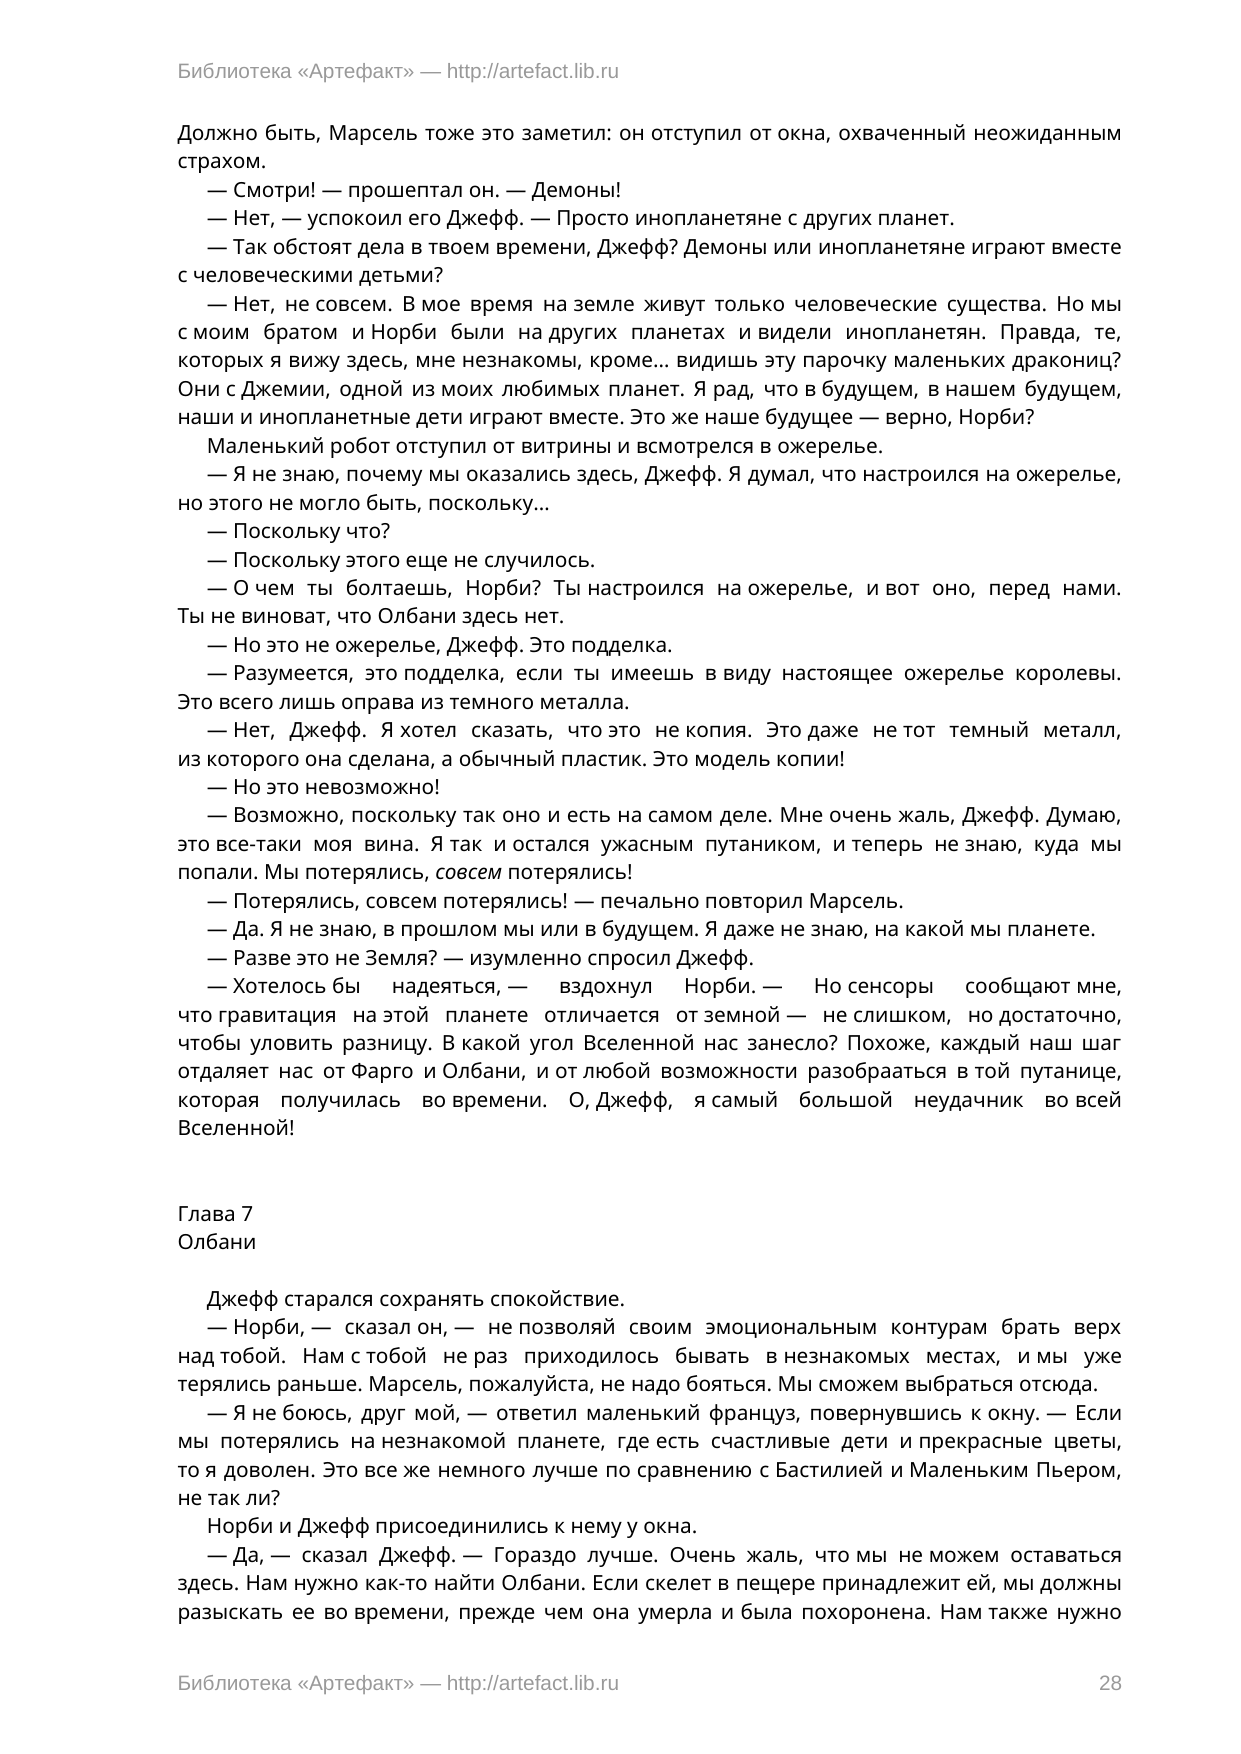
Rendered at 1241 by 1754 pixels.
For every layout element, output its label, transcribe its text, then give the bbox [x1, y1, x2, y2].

text Маленький робот отступил от витрины и всмотрелся в ожерелье. [177, 431, 1122, 459]
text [177, 118, 1122, 175]
text — Но это не ожерелье, Джефф. Это подделка. [177, 630, 1122, 658]
text — Хотелось бы надеяться, — вздохнул Норби. — Но сенсоры сообщают мне, что гравитация на этой планете отличается от земной — не слишком, но достаточно, чтобы уловить разницу. В какой угол Вселенной нас занесло? Похоже, каждый наш шаг отдаляет нас от Фарго и Олбани, и от любой возможности разобрааться в той путанице, которая получилась во времени. О, Джефф, я самый большой неудачник во всей Вселенной! [177, 971, 1122, 1142]
text — Поскольку что? [177, 516, 1122, 545]
text — Я не боюсь, друг мой, — ответил маленький француз, повернувшись к окну. — Если мы потерялись на незнакомой планете, где есть счастливые дети и прекрасные цветы, то я доволен. Это все же немного лучше по сравнению с Бастилией и Маленьким Пьером, не так ли? [177, 1398, 1122, 1512]
text — Нет, Джефф. Я хотел сказать, что это не копия. Это даже не тот темный металл, из которого она сделана, а обычный пластик. Это модель копии! [177, 715, 1122, 772]
text — Да. Я не знаю, в прошлом мы или в будущем. Я даже не знаю, на какой мы планете. [177, 914, 1122, 943]
text — Потерялись, совсем потерялись! — печально повторил Марсель. [177, 886, 1122, 914]
text — Норби, — сказал он, — не позволяй своим эмоциональным контурам брать верх над тобой. Нам с тобой не раз приходилось бывать в незнакомых местах, и мы уже терялись раньше. Марсель, пожалуйста, не надо бояться. Мы сможем выбраться отсюда. [177, 1312, 1122, 1398]
subtitle Олбани [177, 1227, 1122, 1256]
text — Поскольку этого еще не случилось. [177, 545, 1122, 573]
text — Так обстоят дела в твоем времени, Джефф? Демоны или инопланетяне играют вместе с человеческими детьми? [177, 232, 1122, 289]
text — Нет, не совсем. В мое время на земле живут только человеческие существа. Но мы с моим братом и Норби были на других планетах и видели инопланетян. Правда, те, которых я вижу здесь, мне незнакомы, кроме… видишь эту парочку маленьких дракониц? Они с Джемии, одной из моих любимых планет. Я рад, что в будущем, в нашем будущем, наши и инопланетные дети играют вместе. Это же наше будущее — верно, Норби? [177, 289, 1122, 431]
text — Нет, — успокоил его Джефф. — Просто инопланетяне с других планет. [177, 203, 1122, 232]
text — Разве это не Земля? — изумленно спросил Джефф. [177, 943, 1122, 971]
text Джефф старался сохранять спокойствие. [177, 1284, 1122, 1312]
text Норби и Джефф присоединились к нему у окна. [177, 1512, 1122, 1540]
text — О чем ты болтаешь, Норби? Ты настроился на ожерелье, и вот оно, перед нами. Ты не виноват, что Олбани здесь нет. [177, 573, 1122, 630]
text — Возможно, поскольку так оно и есть на самом деле. Мне очень жаль, Джефф. Думаю, это все-таки моя вина. Я так и остался ужасным путаником, и теперь не знаю, куда мы попали. Мы потерялись, совсем потерялись! [177, 801, 1122, 886]
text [177, 1540, 1122, 1625]
text — Смотри! — прошептал он. — Демоны! [177, 175, 1122, 203]
text — Но это невозможно! [177, 772, 1122, 801]
subtitle Глава 7 [177, 1199, 1122, 1227]
text — Я не знаю, почему мы оказались здесь, Джефф. Я думал, что настроился на ожерелье, но этого не могло быть, поскольку… [177, 459, 1122, 516]
text — Разумеется, это подделка, если ты имеешь в виду настоящее ожерелье королевы. Это всего лишь оправа из темного металла. [177, 658, 1122, 715]
